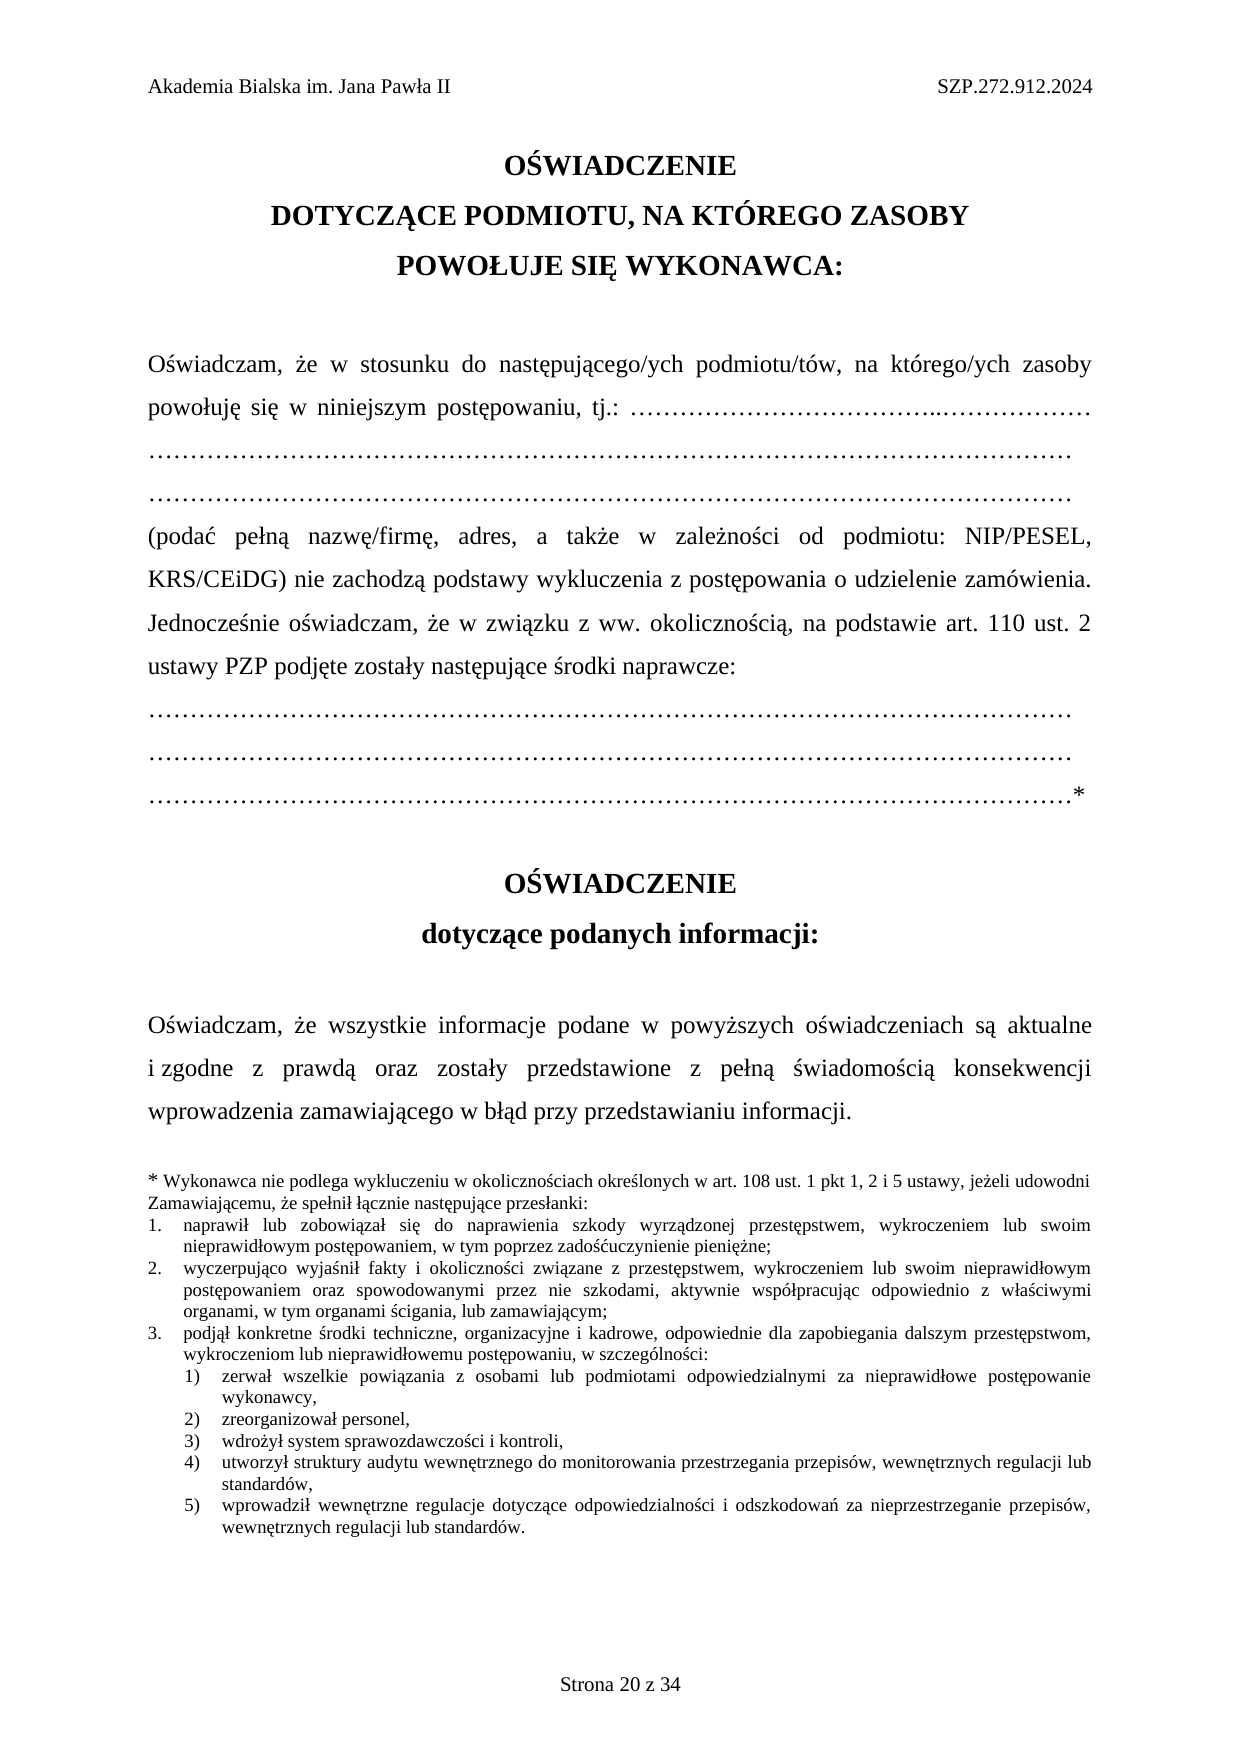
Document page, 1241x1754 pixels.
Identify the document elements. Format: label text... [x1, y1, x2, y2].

text Oświadczam, że w stosunku do następującego/ych podmiotu/tów, na którego/ych zasoby powołuję się w niniejszym postępowaniu, tj.: ………………………………..……………… …………………………………………………………………………………………………………………………………………………………………………………………………… (podać pełną nazwę/firmę, adres, a także w zależności od podmiotu: NIP/PESEL, KRS/CEiDG) nie zachodzą podstawy wykluczenia z postępowania o udzielenie zamówienia. Jednocześnie oświadczam, że w związku z ww. okolicznością, na podstawie art. 110 ust. 2 ustawy PZP podjęte zostały następujące środki naprawcze: [148, 349, 1093, 679]
list zreorganizował personel, [184, 1408, 1093, 1429]
text POWOŁUJE SIĘ WYKONAWCA: [148, 248, 1093, 282]
text dotyczące podanych informacji: [148, 917, 1093, 950]
text DOTYCZĄCE PODMIOTU, NA KTÓREGO ZASOBY [148, 198, 1093, 231]
list zerwał wszelkie powiązania z osobami lub podmiotami odpowiedzialnymi za nieprawidłowe postępowanie wykonawcy, [184, 1365, 1093, 1408]
list wyczerpująco wyjaśnił fakty i okoliczności związane z przestępstwem, wykroczeniem lub swoim nieprawidłowym postępowaniem oraz spowodowanymi przez nie szkodami, aktywnie współpracując odpowiednio z właściwymi organami, w tym organami ścigania, lub zamawiającym; [148, 1257, 1093, 1322]
list wprowadził wewnętrzne regulacje dotyczące odpowiedzialności i odszkodowań za nieprzestrzeganie przepisów, wewnętrznych regulacji lub standardów. [184, 1494, 1093, 1537]
list podjął konkretne środki techniczne, organizacyjne i kadrowe, odpowiednie dla zapobiegania dalszym przestępstwom, wykroczeniom lub nieprawidłowemu postępowaniu, w szczególności: [148, 1322, 1093, 1365]
text OŚWIADCZENIE [148, 148, 1093, 181]
text * Wykonawca nie podlega wykluczeniu w okolicznościach określonych w art. 108 ust. 1 pkt 1, 2 i 5 ustawy, jeżeli udowodni Zamawiającemu, że spełnił łącznie następujące przesłanki: [148, 1168, 1093, 1214]
list wdrożył system sprawozdawczości i kontroli, [184, 1429, 1093, 1451]
text ………………………………………………………………………………………………………………………………………………………………………………………………………………………………………………………………………………………………………* [148, 694, 1093, 809]
list naprawił lub zobowiązał się do naprawienia szkody wyrządzonej przestępstwem, wykroczeniem lub swoim nieprawidłowym postępowaniem, w tym poprzez zadośćuczynienie pieniężne; [148, 1214, 1093, 1257]
text OŚWIADCZENIE [148, 866, 1093, 900]
list utworzył struktury audytu wewnętrznego do monitorowania przestrzegania przepisów, wewnętrznych regulacji lub standardów, [184, 1451, 1093, 1494]
text Oświadczam, że wszystkie informacje podane w powyższych oświadczeniach są aktualne i zgodne z prawdą oraz zostały przedstawione z pełną świadomością konsekwencji wprowadzenia zamawiającego w błąd przy przedstawianiu informacji. [148, 1010, 1093, 1125]
